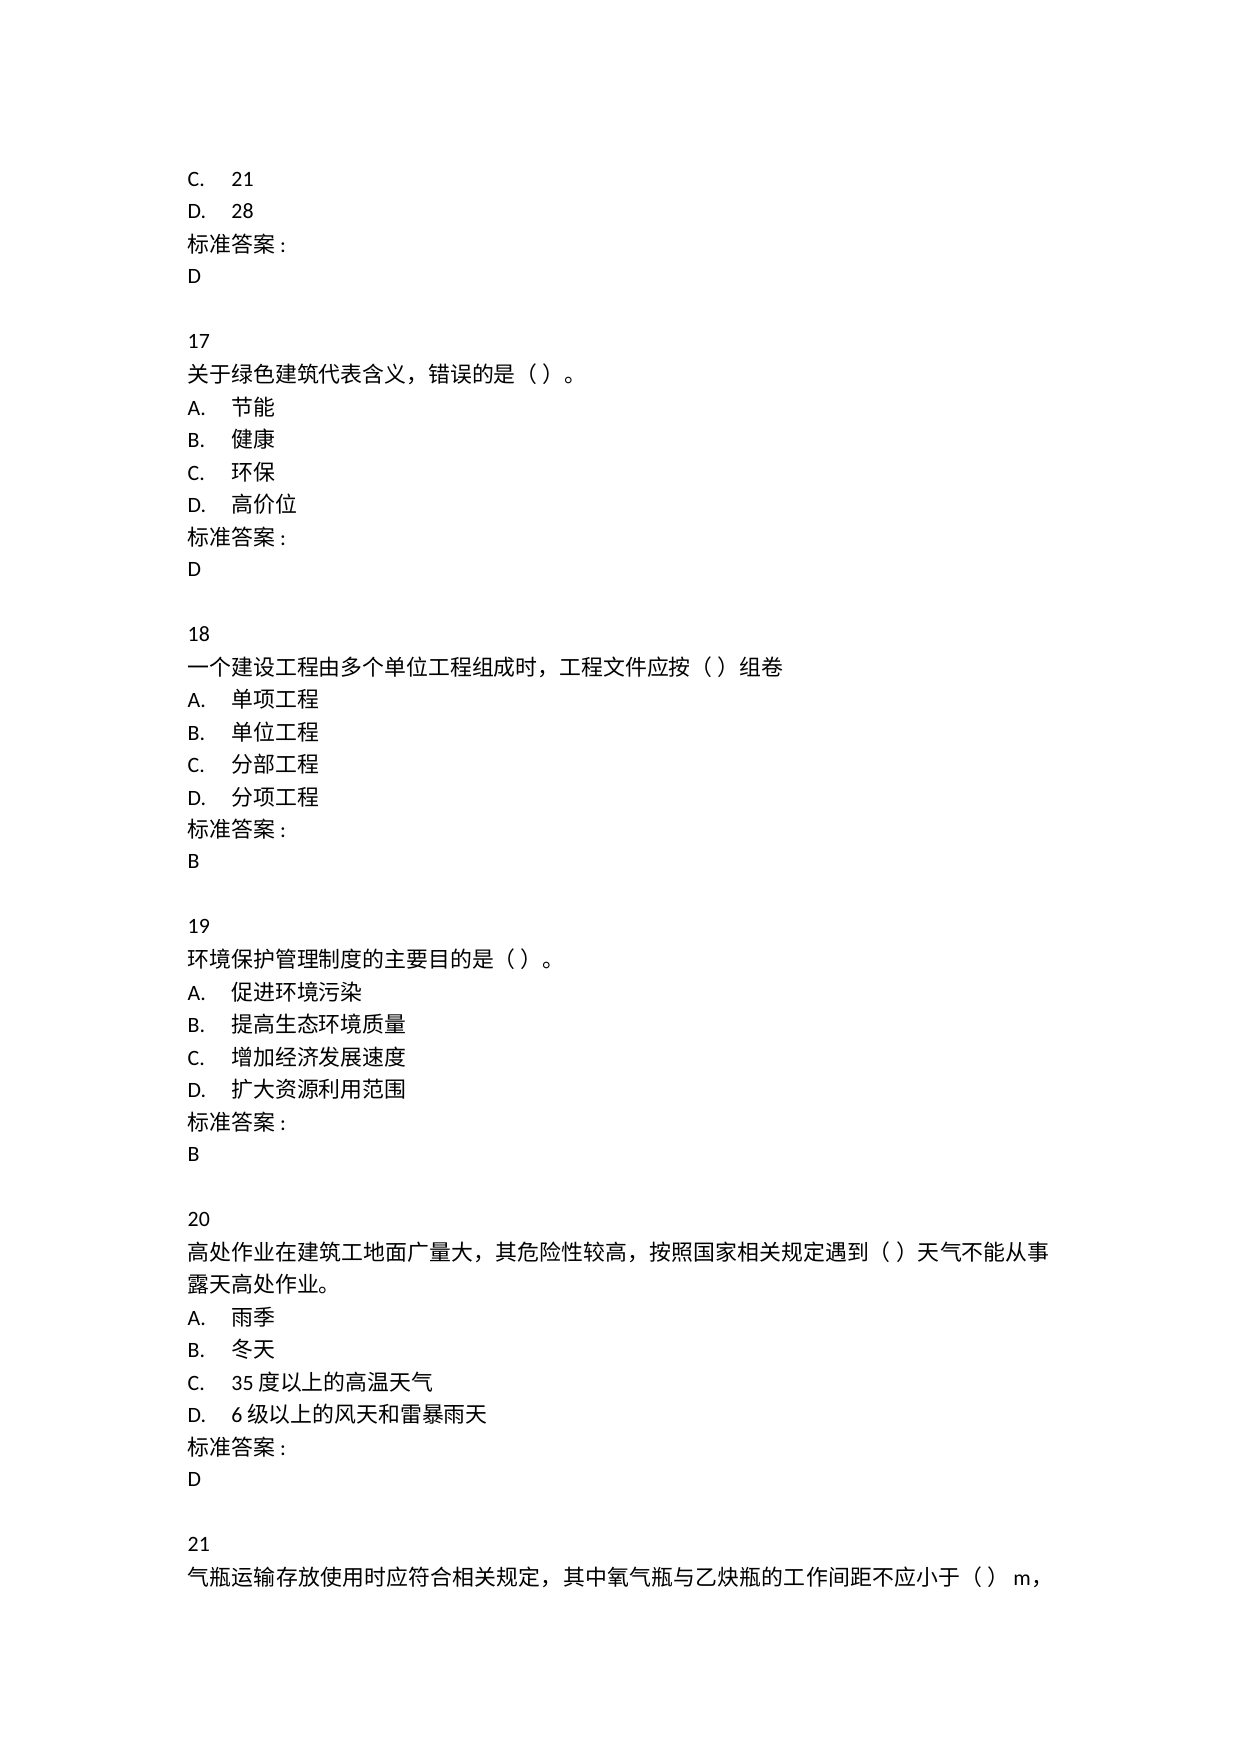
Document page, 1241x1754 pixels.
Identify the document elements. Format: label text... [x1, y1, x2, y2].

text A. 单项工程 [187, 682, 1053, 714]
text B. 单位工程 [187, 714, 1053, 747]
text 一个建设工程由多个单位工程组成时，工程文件应按（ ）组卷 [187, 649, 1053, 682]
text C. 35度以上的高温天气 [187, 1364, 1053, 1397]
text B [187, 844, 1053, 877]
text A. 节能 [187, 389, 1053, 422]
text B [187, 1137, 1053, 1169]
text B. 健康 [187, 422, 1053, 454]
text D [187, 552, 1053, 584]
text 环境保护管理制度的主要目的是（ ）。 [187, 942, 1053, 974]
text 标准答案 : [187, 812, 1053, 844]
text C. 分部工程 [187, 747, 1053, 779]
text D. 高价位 [187, 487, 1053, 519]
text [187, 1559, 1053, 1592]
text D. 扩大资源利用范围 [187, 1072, 1053, 1104]
text 18 [187, 617, 1053, 649]
text D. 6级以上的风天和雷暴雨天 [187, 1397, 1053, 1429]
text 标准答案 : [187, 519, 1053, 552]
text 21 [187, 1527, 1053, 1559]
text D [187, 1462, 1053, 1494]
text 标准答案 : [187, 1104, 1053, 1137]
text 关于绿色建筑代表含义，错误的是（ ）。 [187, 357, 1053, 389]
text 20 [187, 1202, 1053, 1234]
text C. 环保 [187, 454, 1053, 487]
text A. 促进环境污染 [187, 974, 1053, 1007]
text C. 21 [187, 162, 1053, 194]
text B. 提高生态环境质量 [187, 1007, 1053, 1039]
text 标准答案 : [187, 227, 1053, 259]
text 19 [187, 909, 1053, 942]
text 标准答案 : [187, 1429, 1053, 1462]
text 高处作业在建筑工地面广量大，其危险性较高，按照国家相关规定遇到（ ）天气不能从事露天高处作业。 [187, 1234, 1053, 1299]
text A. 雨季 [187, 1299, 1053, 1332]
text B. 冬天 [187, 1332, 1053, 1364]
text D. 分项工程 [187, 779, 1053, 812]
text D. 28 [187, 194, 1053, 227]
text D [187, 259, 1053, 292]
text 17 [187, 324, 1053, 357]
text C. 增加经济发展速度 [187, 1039, 1053, 1072]
